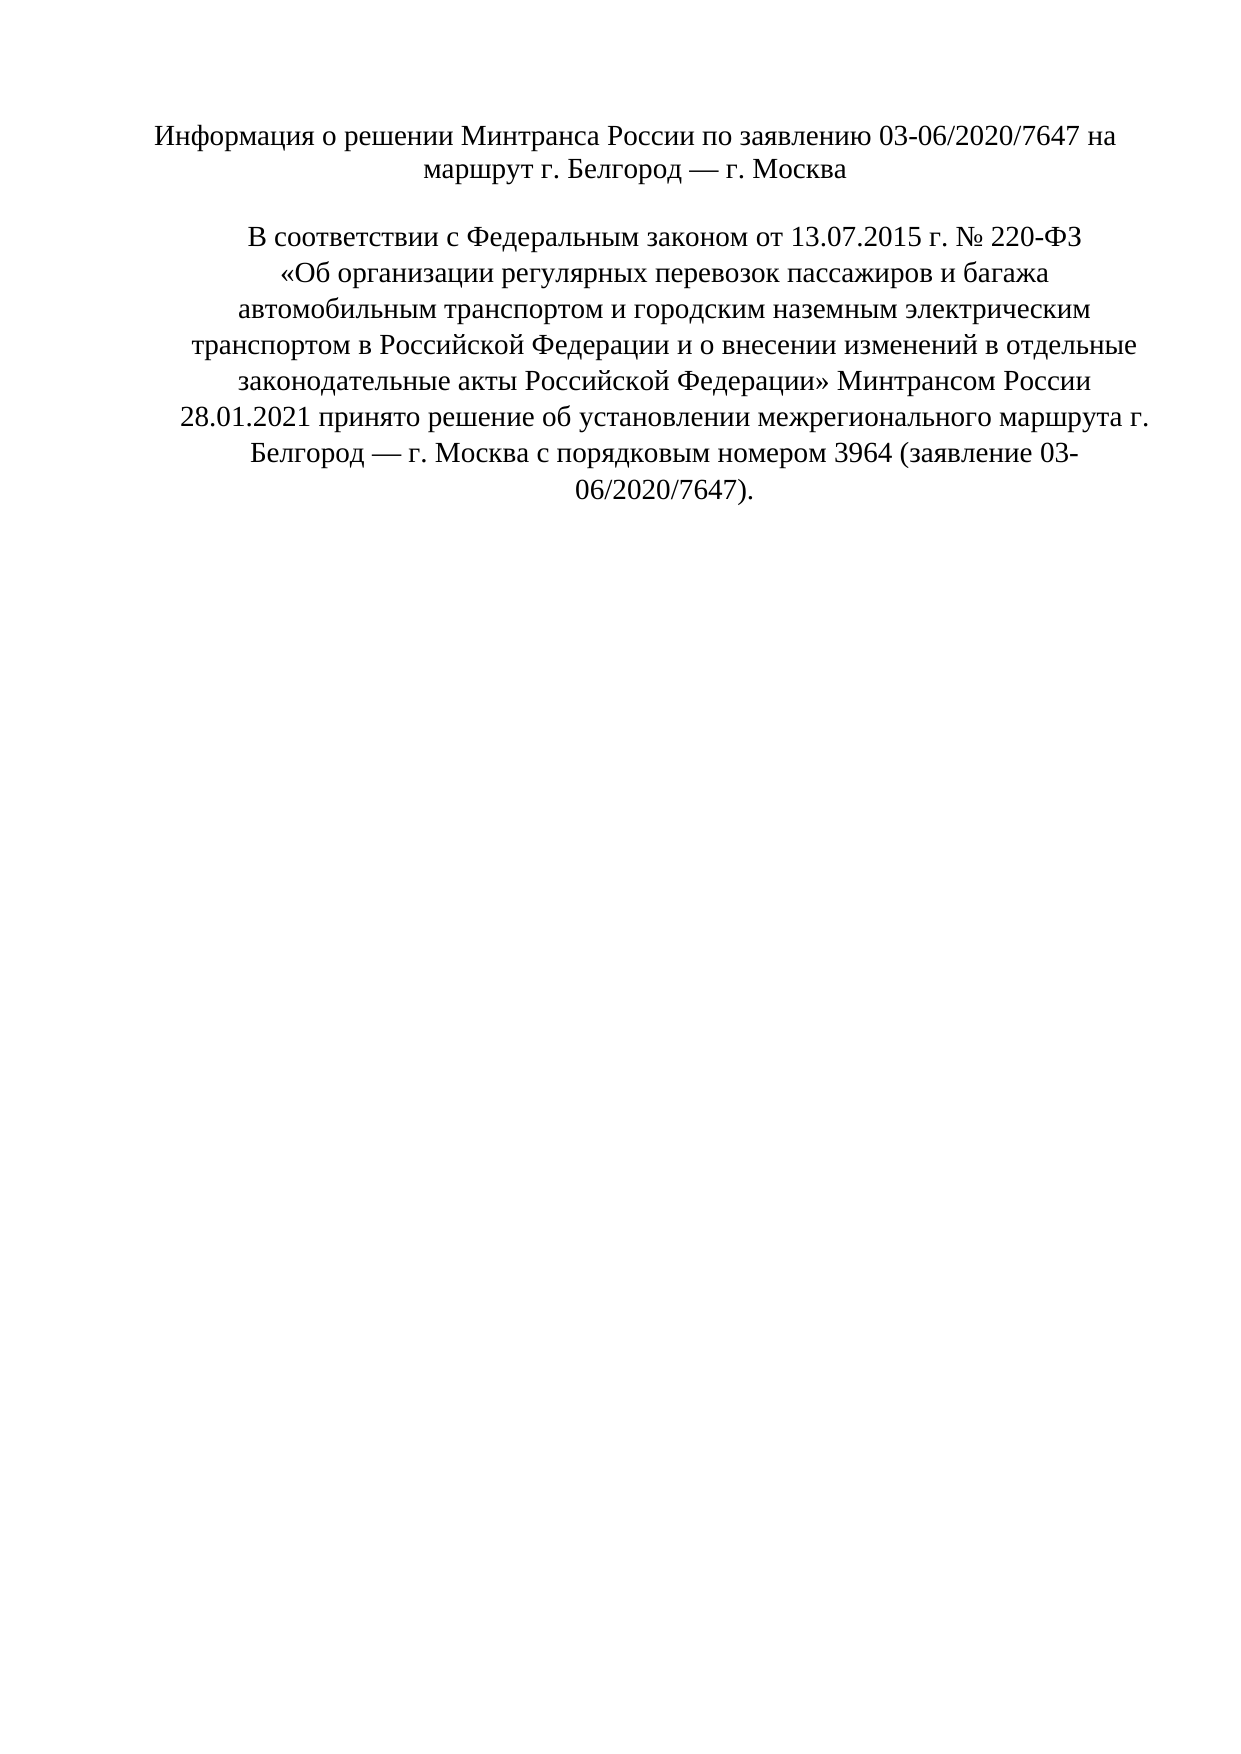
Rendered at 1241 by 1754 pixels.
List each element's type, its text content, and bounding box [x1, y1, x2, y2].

text В соответствии с Федеральным законом от 13.07.2015 г. № 220-ФЗ «Об организации регулярных перевозок пассажиров и багажа автомобильным транспортом и городским наземным электрическим транспортом в Российской Федерации и о внесении изменений в отдельные законодательные акты Российской Федерации» Минтрансом России 28.01.2021 принято решение об установлении межрегионального маршрута г. Белгород — г. Москва с порядковым номером 3964 (заявление 03-06/2020/7647). [177, 219, 1152, 505]
text Информация о решении Минтранса России по заявлению 03-06/2020/7647 на маршрут г. Белгород — г. Москва [118, 118, 1152, 185]
